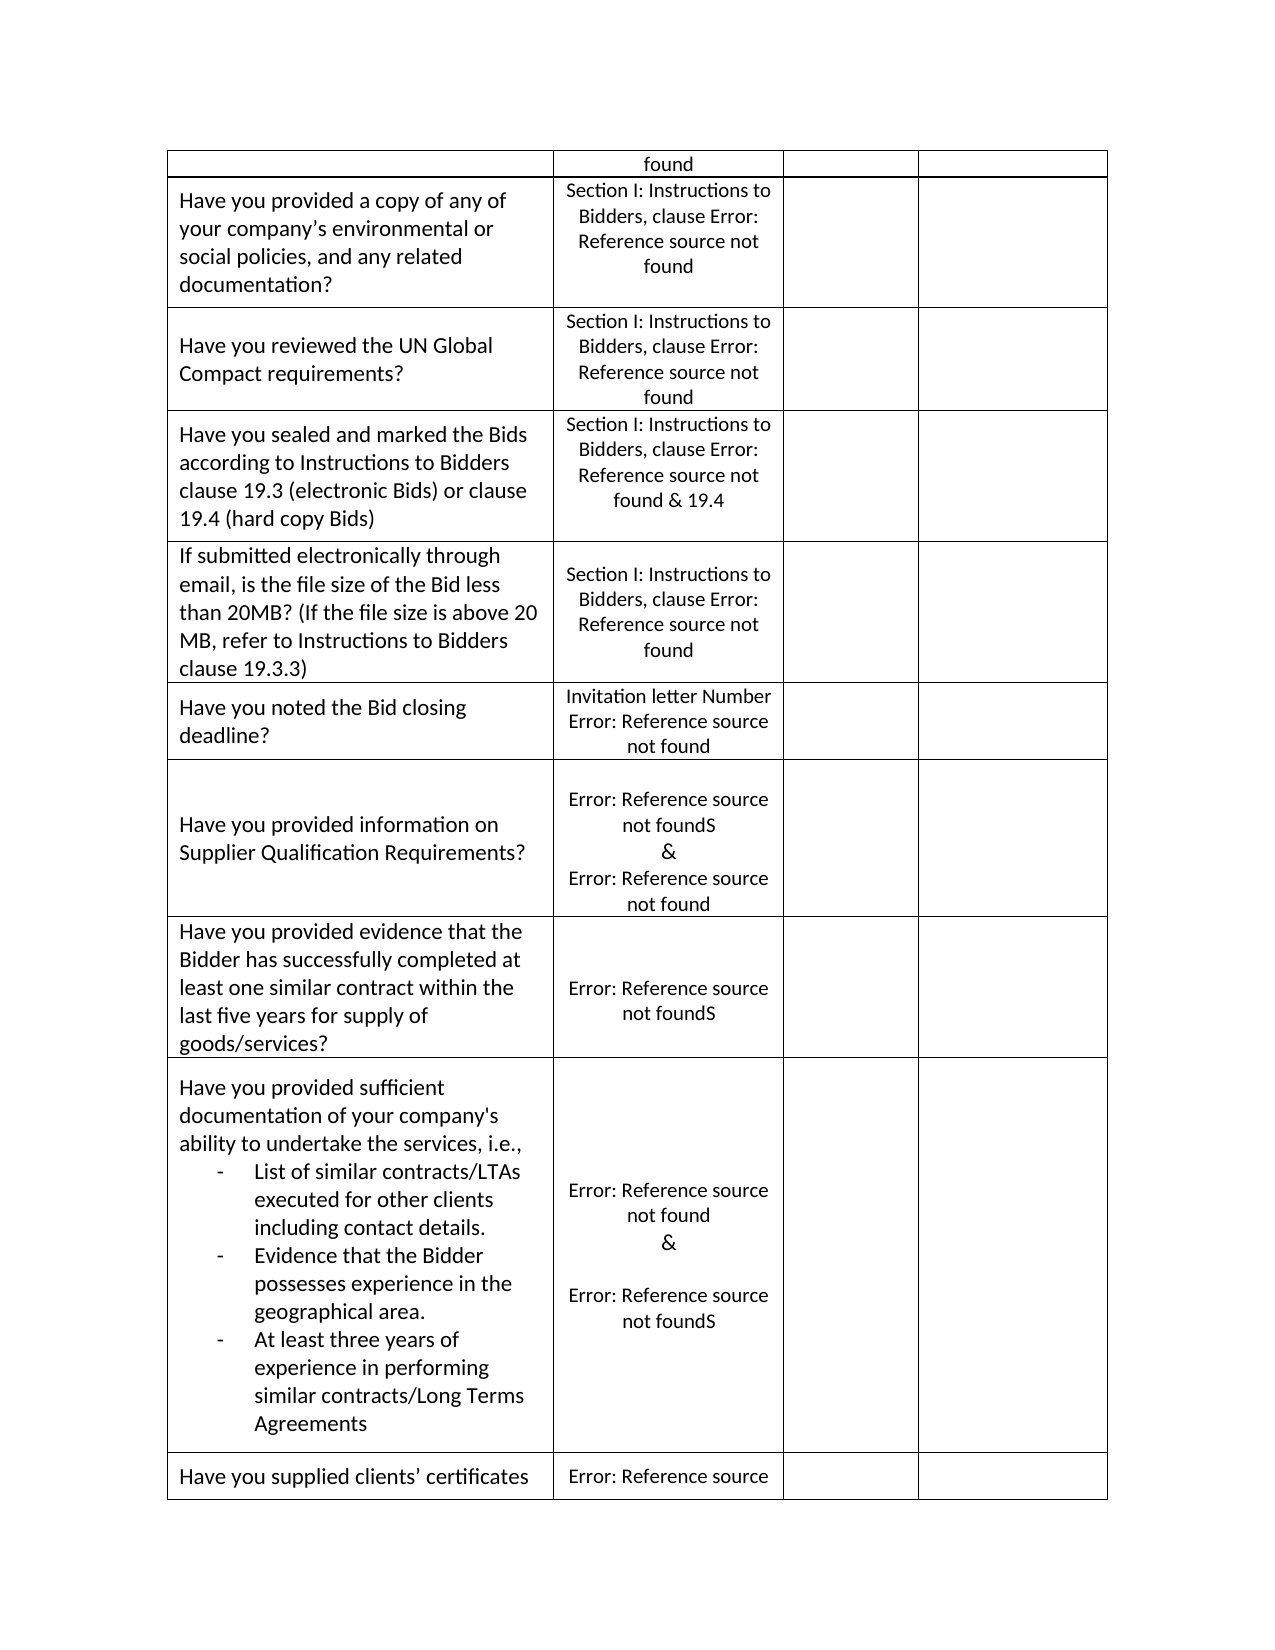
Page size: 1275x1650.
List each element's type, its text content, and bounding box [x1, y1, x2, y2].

table_cell [919, 1453, 1107, 1499]
table_cell Have you provided evidence that the Bidder has successfully completed at least one similar contract within the last five years for supply of goods/services? [168, 917, 553, 1057]
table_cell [554, 1453, 783, 1499]
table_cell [554, 151, 783, 176]
table_cell If submitted electronically through email, is the file size of the Bid less than 20MB? (If the file size is above 20 MB, refer to Instructions to Bidders clause 19.3.3) [168, 542, 553, 682]
table_cell [919, 178, 1107, 307]
table_cell [784, 683, 918, 759]
table_cell Have you reviewed the UN Global Compact requirements? [168, 308, 553, 410]
table_cell [919, 683, 1107, 759]
table_cell [919, 760, 1107, 916]
table_cell [919, 308, 1107, 410]
table_cell Section V: Supplier Qualification RequirementS & Section VI – Annex B: Bid Submission Form [554, 760, 783, 916]
table_cell Have you provided a copy of any of your company’s environmental or social policies, and any related documentation? [168, 178, 553, 307]
table_cell Have you provided information on Supplier Qualification Requirements? [168, 760, 553, 916]
table_cell [919, 917, 1107, 1057]
table_cell [784, 1453, 918, 1499]
table_cell [784, 1058, 918, 1452]
table_cell [919, 1058, 1107, 1452]
table_cell [784, 542, 918, 682]
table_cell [168, 1453, 553, 1499]
table_cell [919, 542, 1107, 682]
table_cell Have you provided sufficient documentation of your company's ability to undertake the services, i.e., List of similar contracts/LTAs executed for other clients including contact details. Evidence that the Bidder possesses experience in the geographical area. At least three years of experience in performing similar contracts/Long Terms Agreements [168, 1058, 553, 1452]
table_cell [784, 411, 918, 541]
table_cell [784, 178, 918, 307]
table_cell [784, 151, 918, 176]
table_cell [784, 917, 918, 1057]
table_cell Have you noted the Bid closing deadline? [168, 683, 553, 759]
table_cell Section VI – Annex D: Bidder’s Previous Experience & Section V: Supplier Qualification RequirementS [554, 1058, 783, 1452]
table_cell [919, 411, 1107, 541]
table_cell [168, 151, 553, 176]
table_cell [784, 308, 918, 410]
table_cell [919, 151, 1107, 176]
table_cell Have you sealed and marked the Bids according to Instructions to Bidders clause 19.3 (electronic Bids) or clause 19.4 (hard copy Bids) [168, 411, 553, 541]
table_cell [784, 760, 918, 916]
